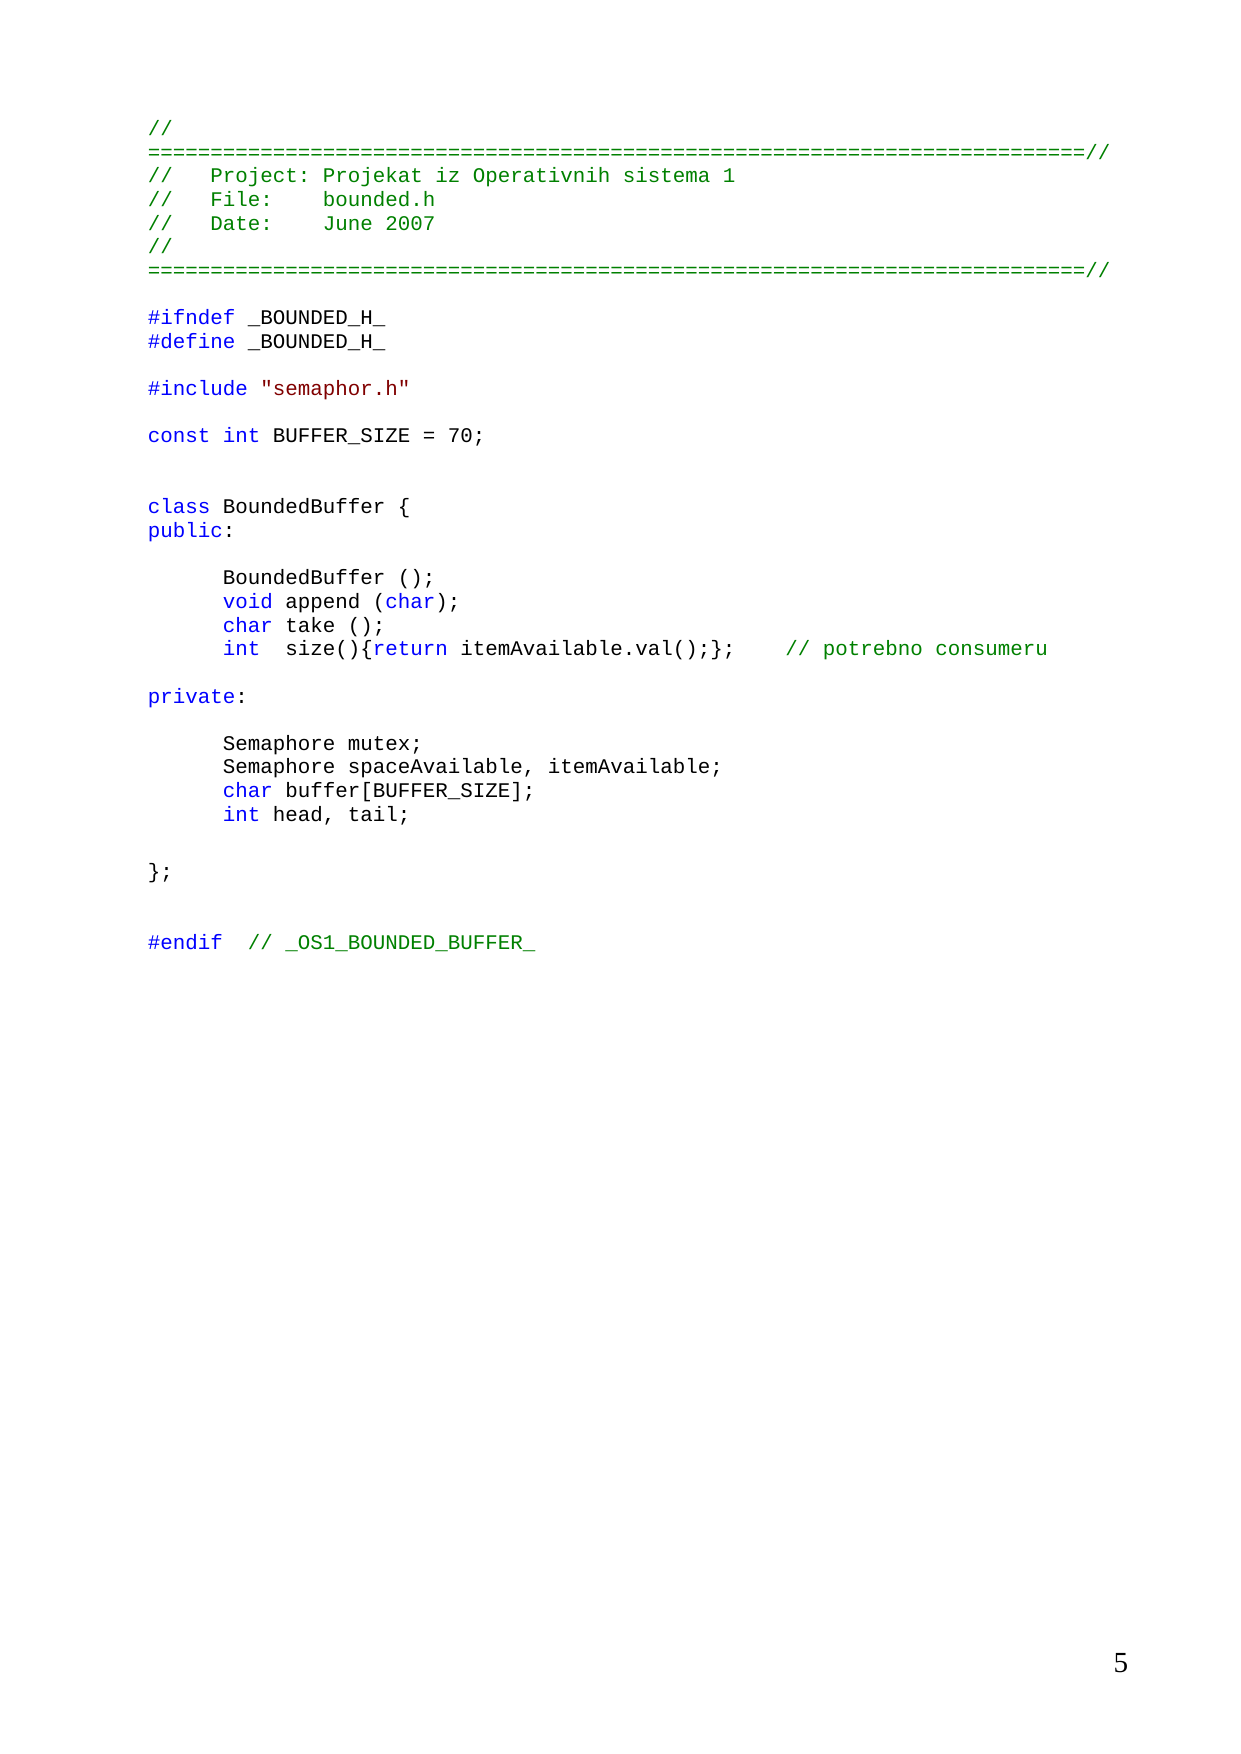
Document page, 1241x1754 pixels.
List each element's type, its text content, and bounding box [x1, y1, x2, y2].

text public: [148, 520, 1128, 544]
text private: [148, 686, 1128, 709]
text }; [148, 861, 1128, 885]
text char take (); [148, 615, 1128, 638]
text class BoundedBuffer { [148, 496, 1128, 520]
text // Project: Projekat iz Operativnih sistema 1 [148, 165, 1128, 189]
text Semaphore mutex; [148, 733, 1128, 757]
text #endif // _OS1_BOUNDED_BUFFER_ [148, 932, 1128, 956]
text // Date: June 2007 [148, 213, 1128, 236]
text //===========================================================================// [148, 118, 1128, 165]
text #define _BOUNDED_H_ [148, 331, 1128, 354]
text const int BUFFER_SIZE = 70; [148, 426, 1128, 449]
text char buffer[BUFFER_SIZE]; [148, 780, 1128, 804]
text // File: bounded.h [148, 189, 1128, 213]
text BoundedBuffer (); [148, 567, 1128, 591]
text #include "semaphor.h" [148, 378, 1128, 402]
text void append (char); [148, 591, 1128, 615]
text //===========================================================================// [148, 236, 1128, 284]
text int size(){return itemAvailable.val();}; // potrebno consumeru [148, 638, 1128, 662]
text #ifndef _BOUNDED_H_ [148, 307, 1128, 331]
text int head, tail; [148, 804, 1128, 827]
text Semaphore spaceAvailable, itemAvailable; [148, 757, 1128, 780]
